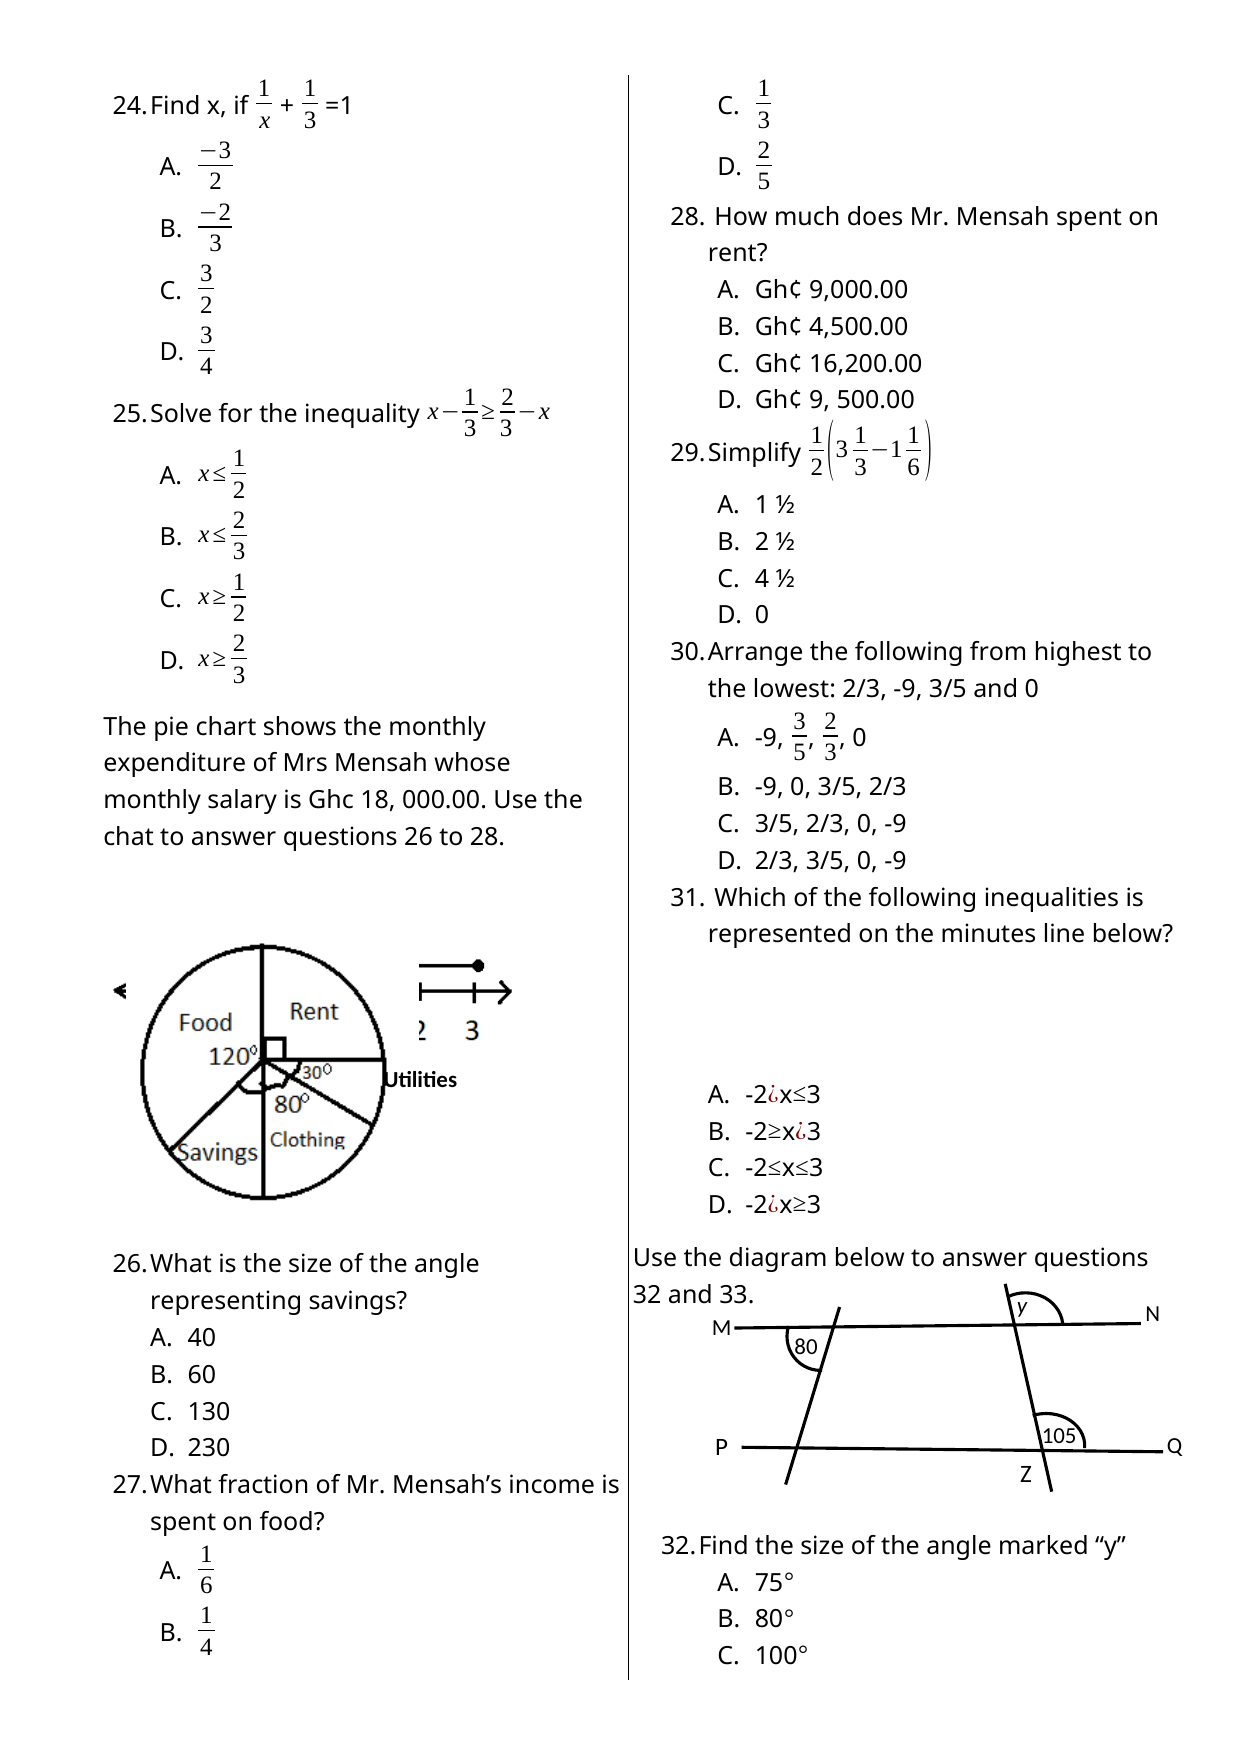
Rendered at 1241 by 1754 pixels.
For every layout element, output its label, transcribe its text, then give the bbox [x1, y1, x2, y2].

list How much does Mr. Mensah spent on rent? [670, 198, 1181, 269]
list 100 [717, 1638, 1181, 1672]
text Use the diagram below to answer questions 32 and 33. [633, 1240, 1181, 1311]
list -9, , , 0 [717, 707, 1181, 766]
list -9, 0, 3/5, 2/3 [717, 769, 1181, 803]
list 3/5, 2/3, 0, -9 [717, 806, 1181, 840]
list 130 [150, 1393, 623, 1427]
list 1 ½ [717, 487, 1181, 521]
list Gh¢ 4,500.00 [717, 309, 1181, 343]
list 80 [717, 1601, 1181, 1635]
list -2x3 [708, 1150, 1181, 1184]
list Gh¢ 9,000.00 [717, 272, 1181, 306]
list Arrange the following from highest to the lowest: 2/3, -9, 3/5 and 0 [670, 634, 1181, 704]
list Gh¢ 9, 500.00 [717, 382, 1181, 416]
list 0 [717, 597, 1181, 631]
list Gh¢ 16,200.00 [717, 345, 1181, 379]
list Simplify [670, 419, 1181, 484]
list 2/3, 3/5, 0, -9 [717, 842, 1181, 877]
picture [104, 932, 536, 1213]
list What fraction of Mr. Mensah’s income is spent on food? [112, 1467, 623, 1538]
list -2x3 [708, 1113, 1181, 1147]
text The pie chart shows the monthly expenditure of Mrs Mensah whose monthly salary is Ghc 18, 000.00. Use the chat to answer questions 26 to 28. [103, 708, 591, 853]
list 40 [150, 1320, 623, 1354]
list Find the size of the angle marked “y” [661, 1527, 1181, 1561]
list Solve for the inequality [112, 383, 623, 442]
list -2x3 [708, 1076, 1181, 1110]
list 60 [150, 1356, 623, 1391]
list What is the size of the angle representing savings? [112, 1246, 623, 1317]
list 2 ½ [717, 523, 1181, 557]
list Which of the following inequalities is represented on the minutes line below? [670, 879, 1181, 950]
list 75 [717, 1564, 1181, 1598]
list 230 [150, 1430, 623, 1464]
list 4 ½ [717, 560, 1181, 594]
list Find x, if + =1 [112, 75, 623, 134]
list -2x3 [708, 1187, 1181, 1221]
